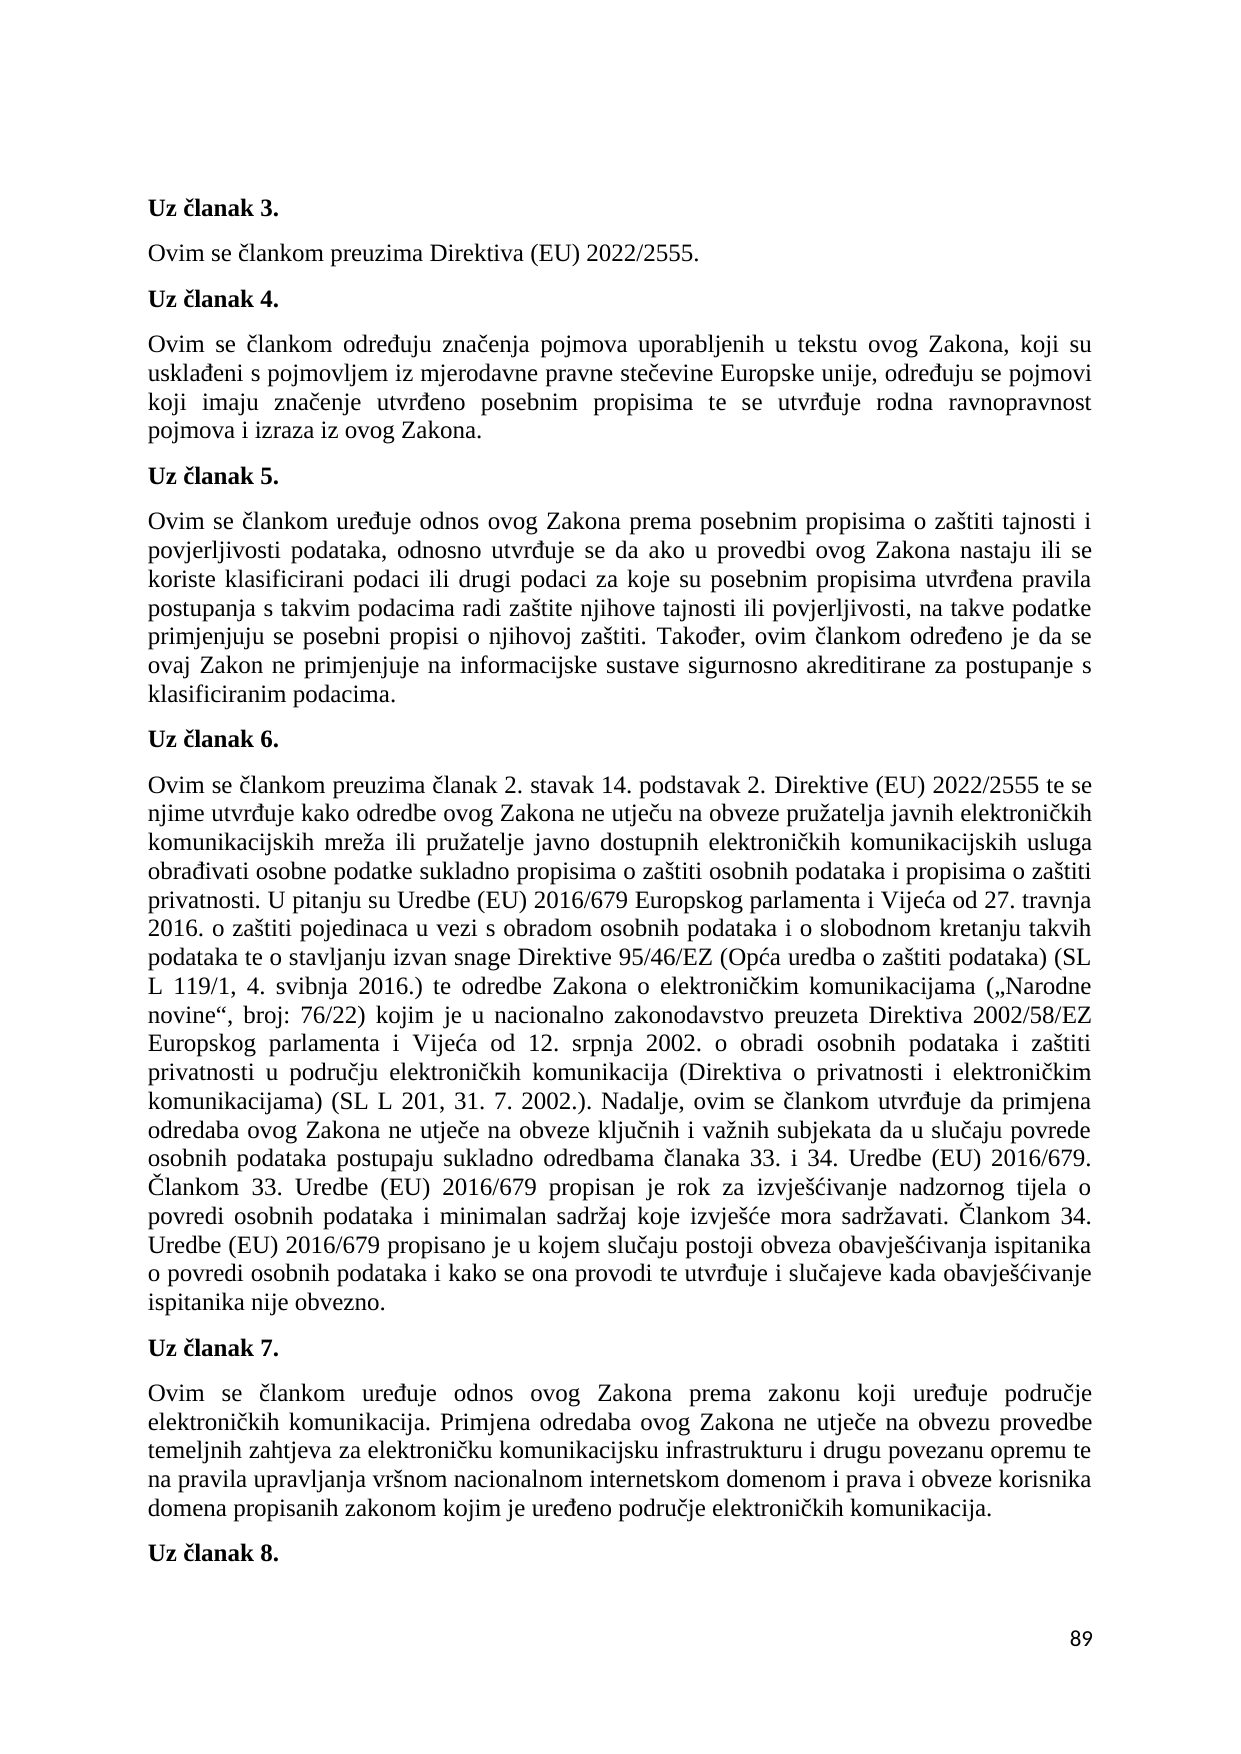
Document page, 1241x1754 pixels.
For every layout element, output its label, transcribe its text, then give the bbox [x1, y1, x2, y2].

text Ovim se člankom određuju značenja pojmova uporabljenih u tekstu ovog Zakona, koji su usklađeni s pojmovljem iz mjerodavne pravne stečevine Europske unije, određuju se pojmovi koji imaju značenje utvrđeno posebnim propisima te se utvrđuje rodna ravnopravnost pojmova i izraza iz ovog Zakona. [148, 329, 1093, 444]
text Ovim se člankom uređuje odnos ovog Zakona prema posebnim propisima o zaštiti tajnosti i povjerljivosti podataka, odnosno utvrđuje se da ako u provedbi ovog Zakona nastaju ili se koriste klasificirani podaci ili drugi podaci za koje su posebnim propisima utvrđena pravila postupanja s takvim podacima radi zaštite njihove tajnosti ili povjerljivosti, na takve podatke primjenjuju se posebni propisi o njihovoj zaštiti. Također, ovim člankom određeno je da se ovaj Zakon ne primjenjuje na informacijske sustave sigurnosno akreditirane za postupanje s klasificiranim podacima. [148, 506, 1093, 708]
text Uz članak 5. [148, 461, 1093, 490]
text Ovim se člankom preuzima članak 2. stavak 14. podstavak 2. Direktive (EU) 2022/2555 te se njime utvrđuje kako odredbe ovog Zakona ne utječu na obveze pružatelja javnih elektroničkih komunikacijskih mreža ili pružatelje javno dostupnih elektroničkih komunikacijskih usluga obrađivati osobne podatke sukladno propisima o zaštiti osobnih podataka i propisima o zaštiti privatnosti. U pitanju su Uredbe (EU) 2016/679 Europskog parlamenta i Vijeća od 27. travnja 2016. o zaštiti pojedinaca u vezi s obradom osobnih podataka i o slobodnom kretanju takvih podataka te o stavljanju izvan snage Direktive 95/46/EZ (Opća uredba o zaštiti podataka) (SL L 119/1, 4. svibnja 2016.) te odredbe Zakona o elektroničkim komunikacijama („Narodne novine“, broj: 76/22) kojim je u nacionalno zakonodavstvo preuzeta Direktiva 2002/58/EZ Europskog parlamenta i Vijeća od 12. srpnja 2002. o obradi osobnih podataka i zaštiti privatnosti u području elektroničkih komunikacija (Direktiva o privatnosti i elektroničkim komunikacijama) (SL L 201, 31. 7. 2002.). Nadalje, ovim se člankom utvrđuje da primjena odredaba ovog Zakona ne utječe na obveze ključnih i važnih subjekata da u slučaju povrede osobnih podataka postupaju sukladno odredbama članaka 33. i 34. Uredbe (EU) 2016/679. Člankom 33. Uredbe (EU) 2016/679 propisan je rok za izvješćivanje nadzornog tijela o povredi osobnih podataka i minimalan sadržaj koje izvješće mora sadržavati. Člankom 34. Uredbe (EU) 2016/679 propisano je u kojem slučaju postoji obveza obavješćivanja ispitanika o povredi osobnih podataka i kako se ona provodi te utvrđuje i slučajeve kada obavješćivanje ispitanika nije obvezno. [148, 770, 1093, 1316]
text Ovim se člankom preuzima Direktiva (EU) 2022/2555. [148, 238, 1093, 267]
text Ovim se člankom uređuje odnos ovog Zakona prema zakonu koji uređuje područje elektroničkih komunikacija. Primjena odredaba ovog Zakona ne utječe na obvezu provedbe temeljnih zahtjeva za elektroničku komunikacijsku infrastrukturu i drugu povezanu opremu te na pravila upravljanja vršnom nacionalnom internetskom domenom i prava i obveze korisnika domena propisanih zakonom kojim je uređeno područje elektroničkih komunikacija. [148, 1378, 1093, 1522]
text Uz članak 8. [148, 1538, 1093, 1567]
text Uz članak 3. [148, 193, 1093, 222]
text Uz članak 7. [148, 1333, 1093, 1361]
text Uz članak 6. [148, 724, 1093, 753]
text Uz članak 4. [148, 284, 1093, 313]
